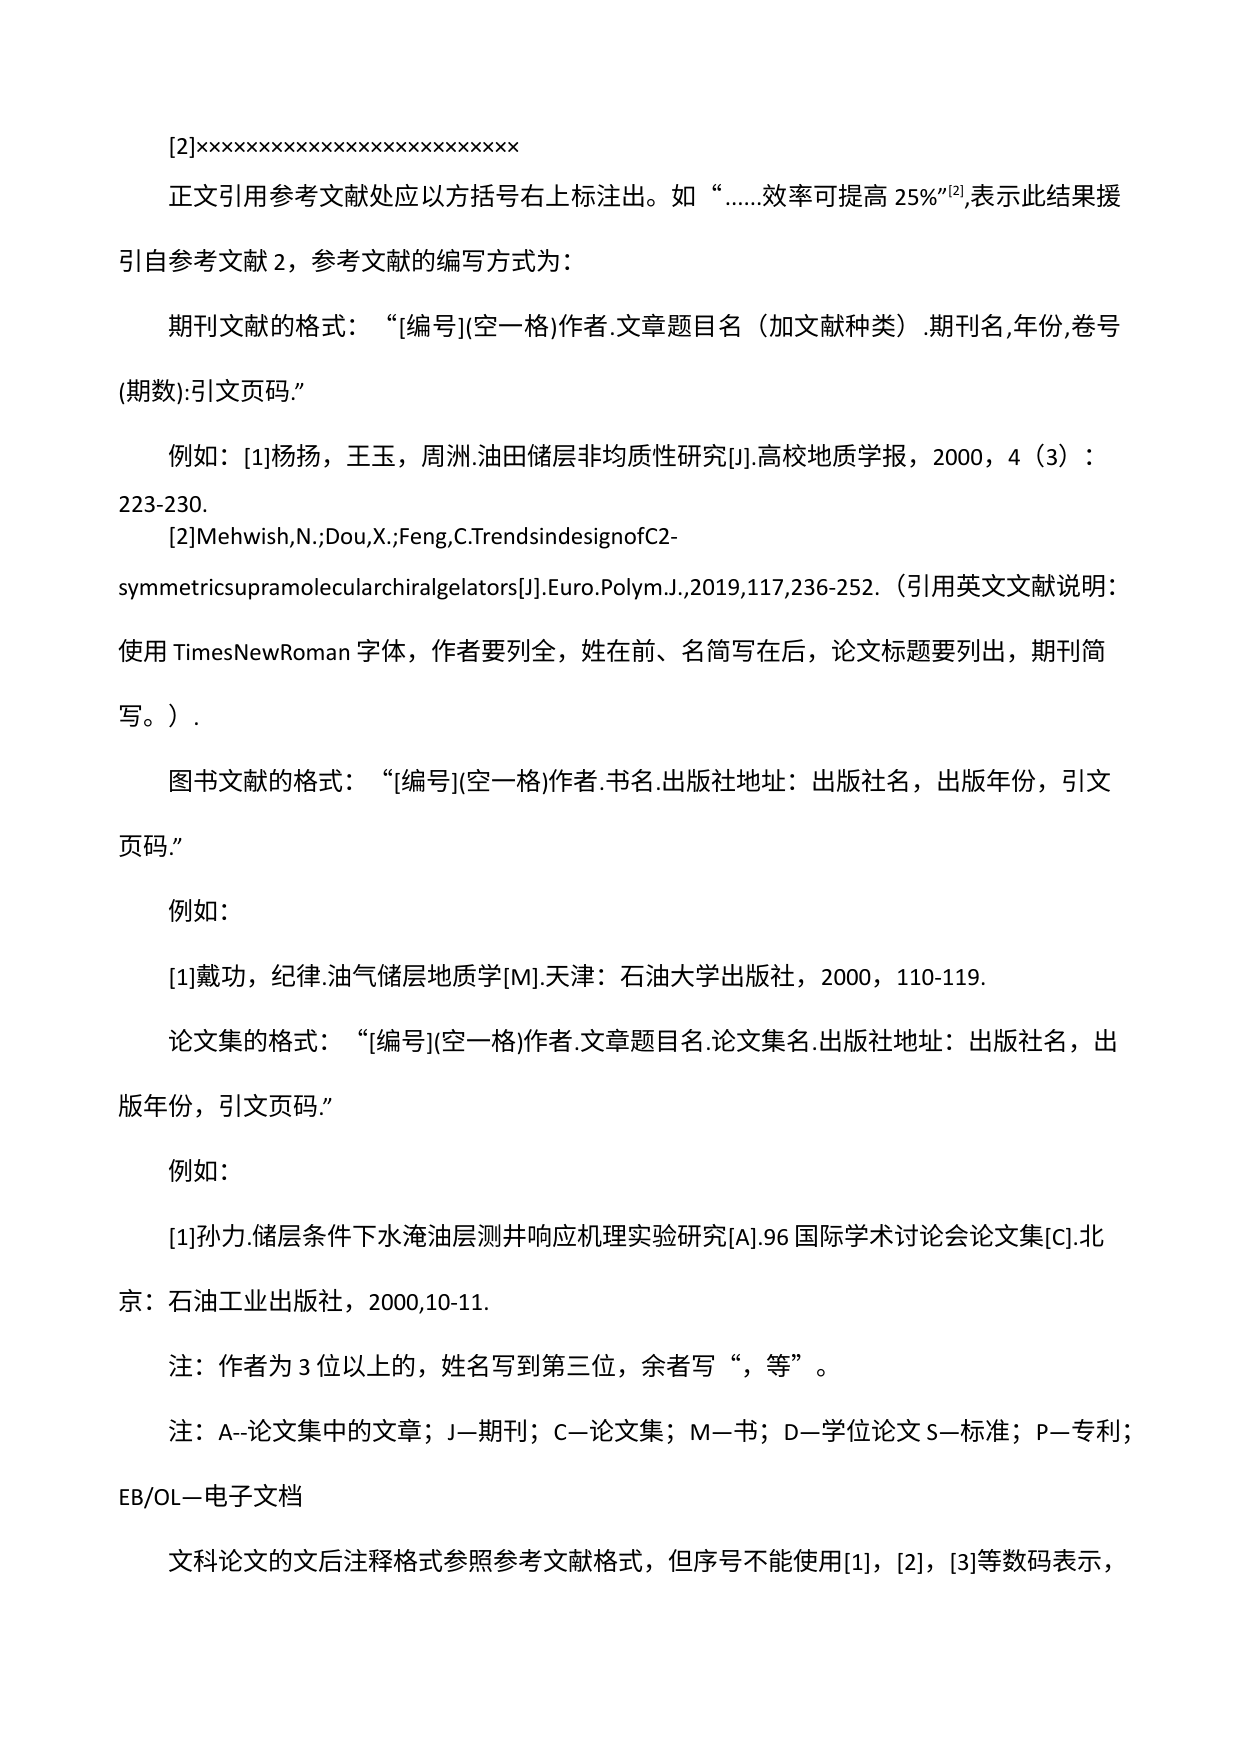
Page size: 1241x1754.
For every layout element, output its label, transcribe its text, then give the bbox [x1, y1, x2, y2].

text 例如： [118, 1137, 1122, 1202]
text [1]孙力.储层条件下水淹油层测井响应机理实验研究[A].96国际学术讨论会论文集[C].北京：石油工业出版社，2000,10-11. [118, 1202, 1122, 1332]
text 例如：[1]杨扬，王玉，周洲.油田储层非均质性研究[J].高校地质学报，2000，4（3）：223-230. [118, 422, 1122, 519]
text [118, 1527, 1122, 1592]
text 正文引用参考文献处应以方括号右上标注出。如“......效率可提高25%”[2],表示此结果援引自参考文献2，参考文献的编写方式为： [118, 162, 1122, 292]
text 期刊文献的格式：“[编号](空一格)作者.文章题目名（加文献种类）.期刊名,年份,卷号(期数):引文页码.” [118, 292, 1122, 422]
text 注：A--论文集中的文章；J—期刊；C—论文集；M—书；D—学位论文S—标准；P—专利；EB/OL—电子文档 [118, 1397, 1122, 1527]
text 例如： [118, 877, 1122, 942]
text [1]戴功，纪律.油气储层地质学[M].天津：石油大学出版社，2000，110-119. [118, 942, 1122, 1007]
text 论文集的格式：“[编号](空一格)作者.文章题目名.论文集名.出版社地址：出版社名，出版年份，引文页码.” [118, 1007, 1122, 1137]
text 图书文献的格式：“[编号](空一格)作者.书名.出版社地址：出版社名，出版年份，引文页码.” [118, 747, 1122, 877]
text [2]×××××××××××××××××××××××××× [118, 129, 1122, 162]
text 注：作者为3位以上的，姓名写到第三位，余者写“，等”。 [118, 1332, 1122, 1397]
text [2]Mehwish,N.;Dou,X.;Feng,C.TrendsindesignofC2-symmetricsupramolecularchiralgelators[J].Euro.Polym.J.,2019,117,236-252.（引用英文文献说明：使用TimesNewRoman字体，作者要列全，姓在前、名简写在后，论文标题要列出，期刊简写。）. [118, 519, 1122, 747]
